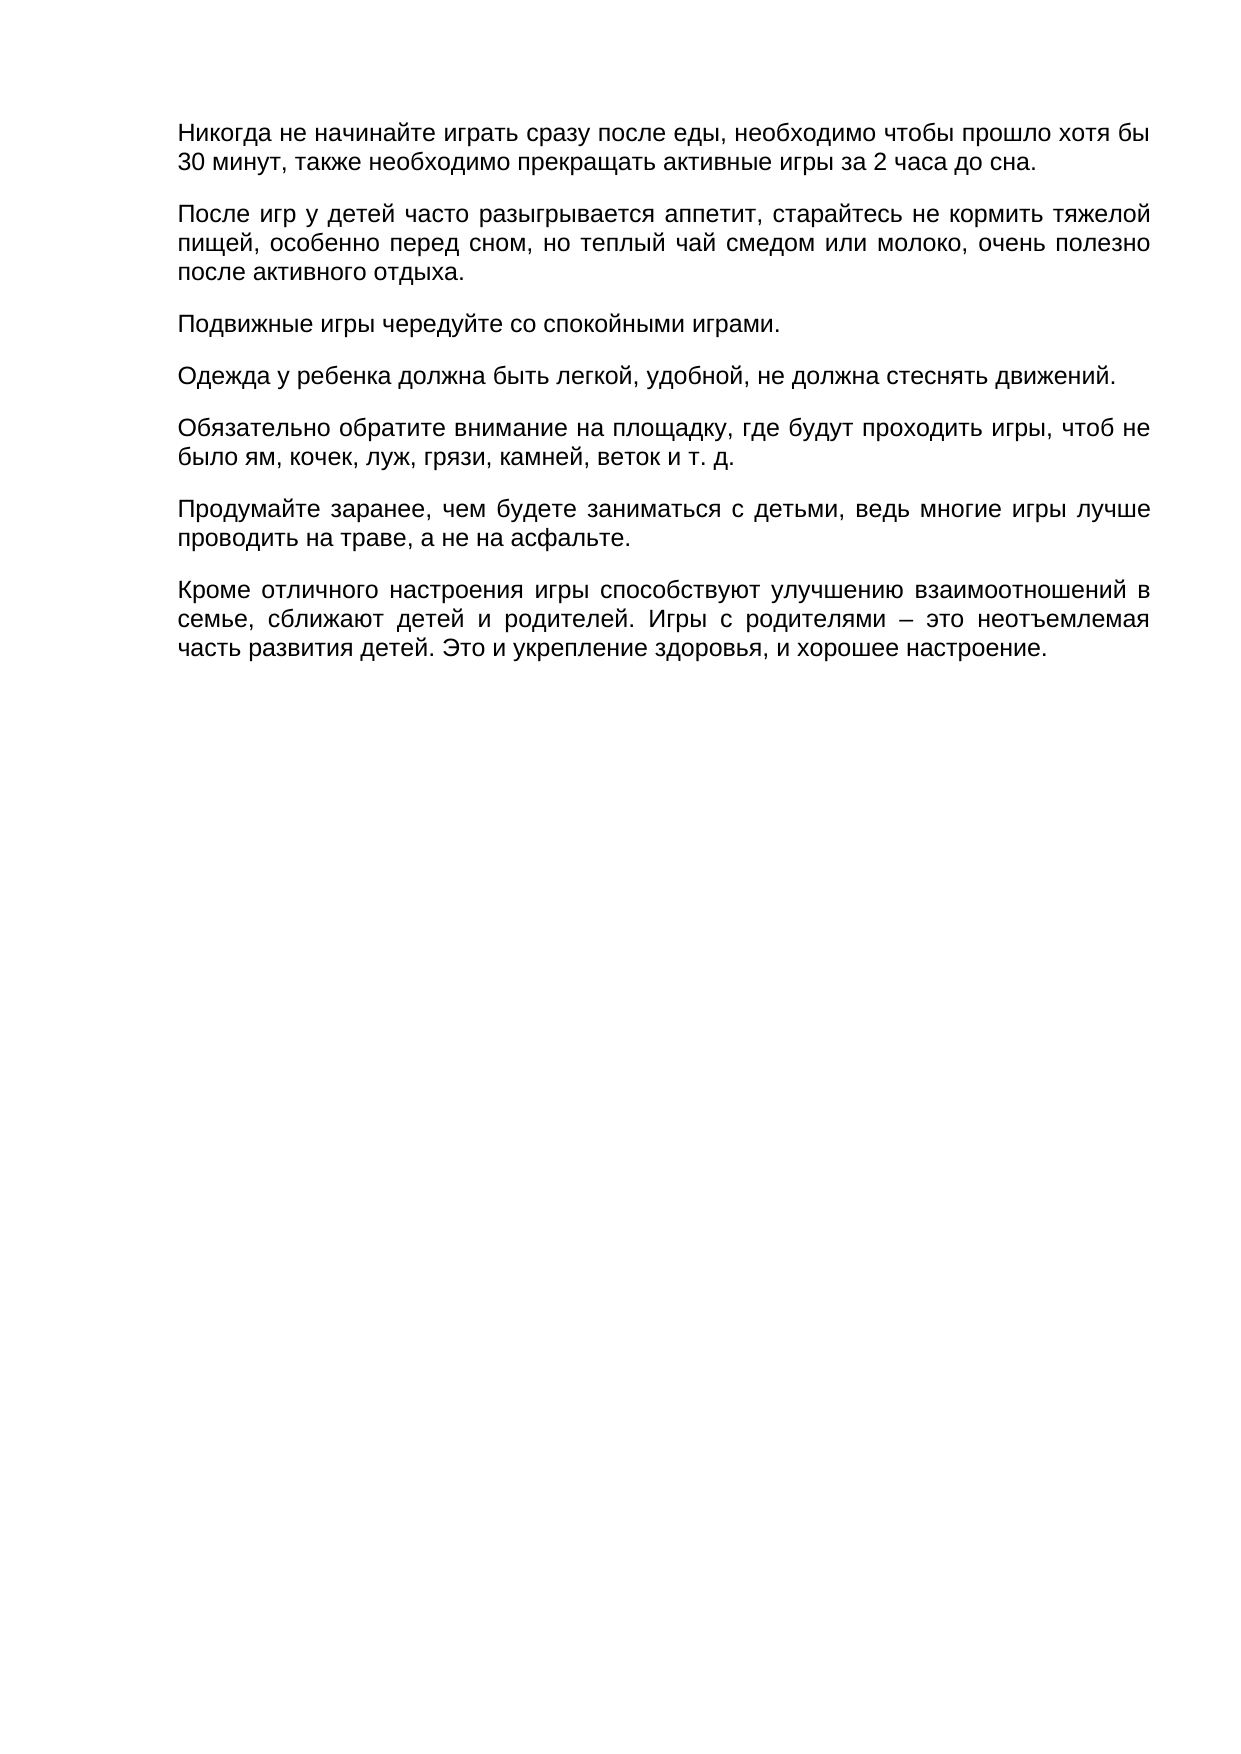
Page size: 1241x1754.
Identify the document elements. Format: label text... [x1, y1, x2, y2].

text Кроме отличного настроения игры способствуют улучшению взаимоотношений в семье, сближают детей и родителей. Игры с родителями – это неотъемлемая часть развития детей. Это и укрепление здоровья, и хорошее настроение. [177, 575, 1152, 661]
text Обязательно обратите внимание на площадку, где будут проходить игры, чтоб не было ям, кочек, луж, грязи, камней, веток и т. д. [177, 413, 1152, 471]
text Продумайте заранее, чем будете заниматься с детьми, ведь многие игры лучше проводить на траве, а не на асфальте. [177, 494, 1152, 552]
text Одежда у ребенка должна быть легкой, удобной, не должна стеснять движений. [177, 361, 1152, 390]
text После игр у детей часто разыгрывается аппетит, старайтесь не кормить тяжелой пищей, особенно перед сном, но теплый чай смедом или молоко, очень полезно после активного отдыха. [177, 199, 1152, 285]
text Подвижные игры чередуйте со спокойными играми. [177, 309, 1152, 337]
text Никогда не начинайте играть сразу после еды, необходимо чтобы прошло хотя бы 30 минут, также необходимо прекращать активные игры за 2 часа до сна. [177, 118, 1152, 176]
